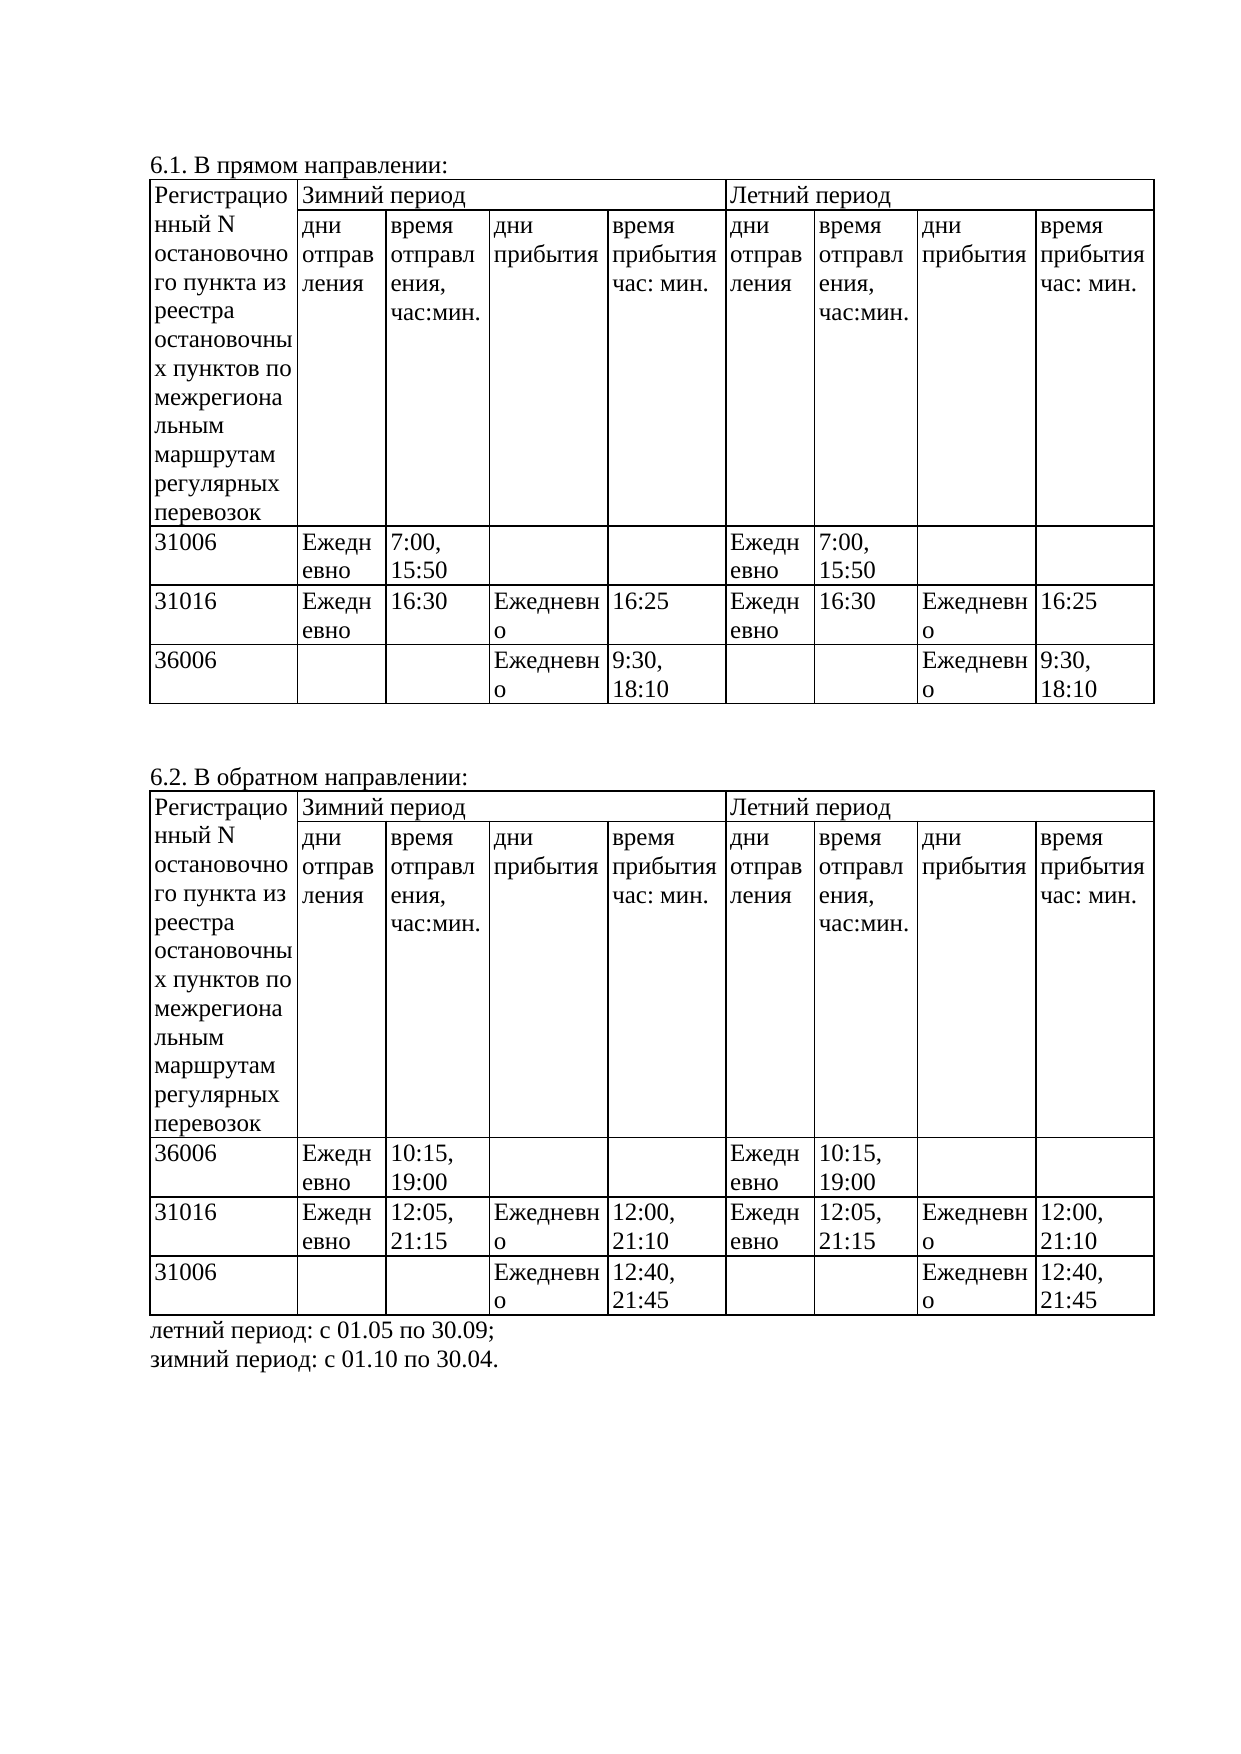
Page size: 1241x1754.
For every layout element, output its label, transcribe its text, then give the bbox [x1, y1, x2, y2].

table_cell время прибытия час: мин. [1037, 211, 1153, 525]
table_cell Ежедневно [727, 527, 814, 584]
table_cell [918, 1138, 1035, 1196]
table_cell 16:30 [387, 586, 489, 643]
table_cell Ежедневно [298, 586, 385, 643]
table_cell Ежедневно [727, 1138, 814, 1196]
table_cell время прибытия час: мин. [609, 211, 725, 525]
text 6.2. В обратном направлении: [150, 762, 1090, 790]
table_cell дни отправления [727, 211, 814, 525]
table_cell 31006 [151, 527, 297, 584]
table_cell время прибытия час: мин. [1037, 822, 1153, 1137]
table_cell 36006 [151, 1138, 297, 1196]
table_cell [298, 1257, 385, 1314]
table_cell [387, 1257, 489, 1314]
table_cell 12:00, 21:10 [1037, 1198, 1153, 1255]
table_cell 16:30 [815, 586, 917, 643]
text летний период: с 01.05 по 30.09; [150, 1316, 1090, 1344]
table_cell 12:00, 21:10 [609, 1198, 725, 1255]
table_cell [727, 645, 814, 702]
table_cell [298, 645, 385, 702]
table_cell 31016 [151, 1198, 297, 1255]
table_cell [490, 527, 607, 584]
table_cell [387, 645, 489, 702]
table_cell [609, 527, 725, 584]
table_cell Ежедневно [918, 586, 1035, 643]
table_cell [1037, 527, 1153, 584]
table_cell [815, 645, 917, 702]
table_cell дни прибытия [918, 211, 1035, 525]
table_cell время отправления, час:мин. [815, 211, 917, 525]
table_cell [918, 527, 1035, 584]
table_cell 31016 [151, 586, 297, 643]
table_cell дни прибытия [490, 211, 607, 525]
table_header Зимний период [298, 180, 725, 209]
text зимний период: с 01.10 по 30.04. [150, 1344, 1090, 1373]
table_cell время прибытия час: мин. [609, 822, 725, 1137]
table_cell Ежедневно [918, 1257, 1035, 1314]
table_cell Ежедневно [918, 645, 1035, 702]
table_cell дни отправления [727, 822, 814, 1137]
table_cell [490, 1138, 607, 1196]
table_cell Ежедневно [490, 1257, 607, 1314]
table_cell Ежедневно [298, 1138, 385, 1196]
table_header Зимний период [298, 792, 725, 821]
table_cell Ежедневно [727, 1198, 814, 1255]
table_header Летний период [727, 180, 1153, 209]
table_cell Ежедневно [490, 645, 607, 702]
table_cell Ежедневно [918, 1198, 1035, 1255]
table_cell [609, 1138, 725, 1196]
table_cell 12:40, 21:45 [1037, 1257, 1153, 1314]
table_cell 16:25 [609, 586, 725, 643]
table_cell время отправления, час:мин. [387, 822, 489, 1137]
table_cell 12:40, 21:45 [609, 1257, 725, 1314]
table_cell дни прибытия [918, 822, 1035, 1137]
table_cell Ежедневно [727, 586, 814, 643]
table_cell 36006 [151, 645, 297, 702]
table_cell 9:30, 18:10 [609, 645, 725, 702]
table_cell 31006 [151, 1257, 297, 1314]
table_cell Ежедневно [298, 527, 385, 584]
text 6.1. В прямом направлении: [150, 150, 1090, 179]
table_cell [815, 1257, 917, 1314]
table_cell Ежедневно [298, 1198, 385, 1255]
table_cell 16:25 [1037, 586, 1153, 643]
table_cell дни отправления [298, 822, 385, 1137]
table_cell дни прибытия [490, 822, 607, 1137]
table_cell 7:00, 15:50 [387, 527, 489, 584]
table_cell время отправления, час:мин. [815, 822, 917, 1137]
table_cell 7:00, 15:50 [815, 527, 917, 584]
table_header Регистрационный N остановочного пункта из реестра остановочных пунктов по межрегиональным маршрутам регулярных перевозок [151, 792, 297, 1137]
table_cell Ежедневно [490, 1198, 607, 1255]
table_header Регистрационный N остановочного пункта из реестра остановочных пунктов по межрегиональным маршрутам регулярных перевозок [151, 180, 297, 525]
table_cell [727, 1257, 814, 1314]
table_cell время отправления, час:мин. [387, 211, 489, 525]
table_cell 10:15, 19:00 [387, 1138, 489, 1196]
table_cell 9:30, 18:10 [1037, 645, 1153, 702]
table_cell 12:05, 21:15 [815, 1198, 917, 1255]
table_cell [1037, 1138, 1153, 1196]
table_header Летний период [727, 792, 1153, 821]
table_cell дни отправления [298, 211, 385, 525]
table_cell 12:05, 21:15 [387, 1198, 489, 1255]
table_cell 10:15, 19:00 [815, 1138, 917, 1196]
table_cell Ежедневно [490, 586, 607, 643]
